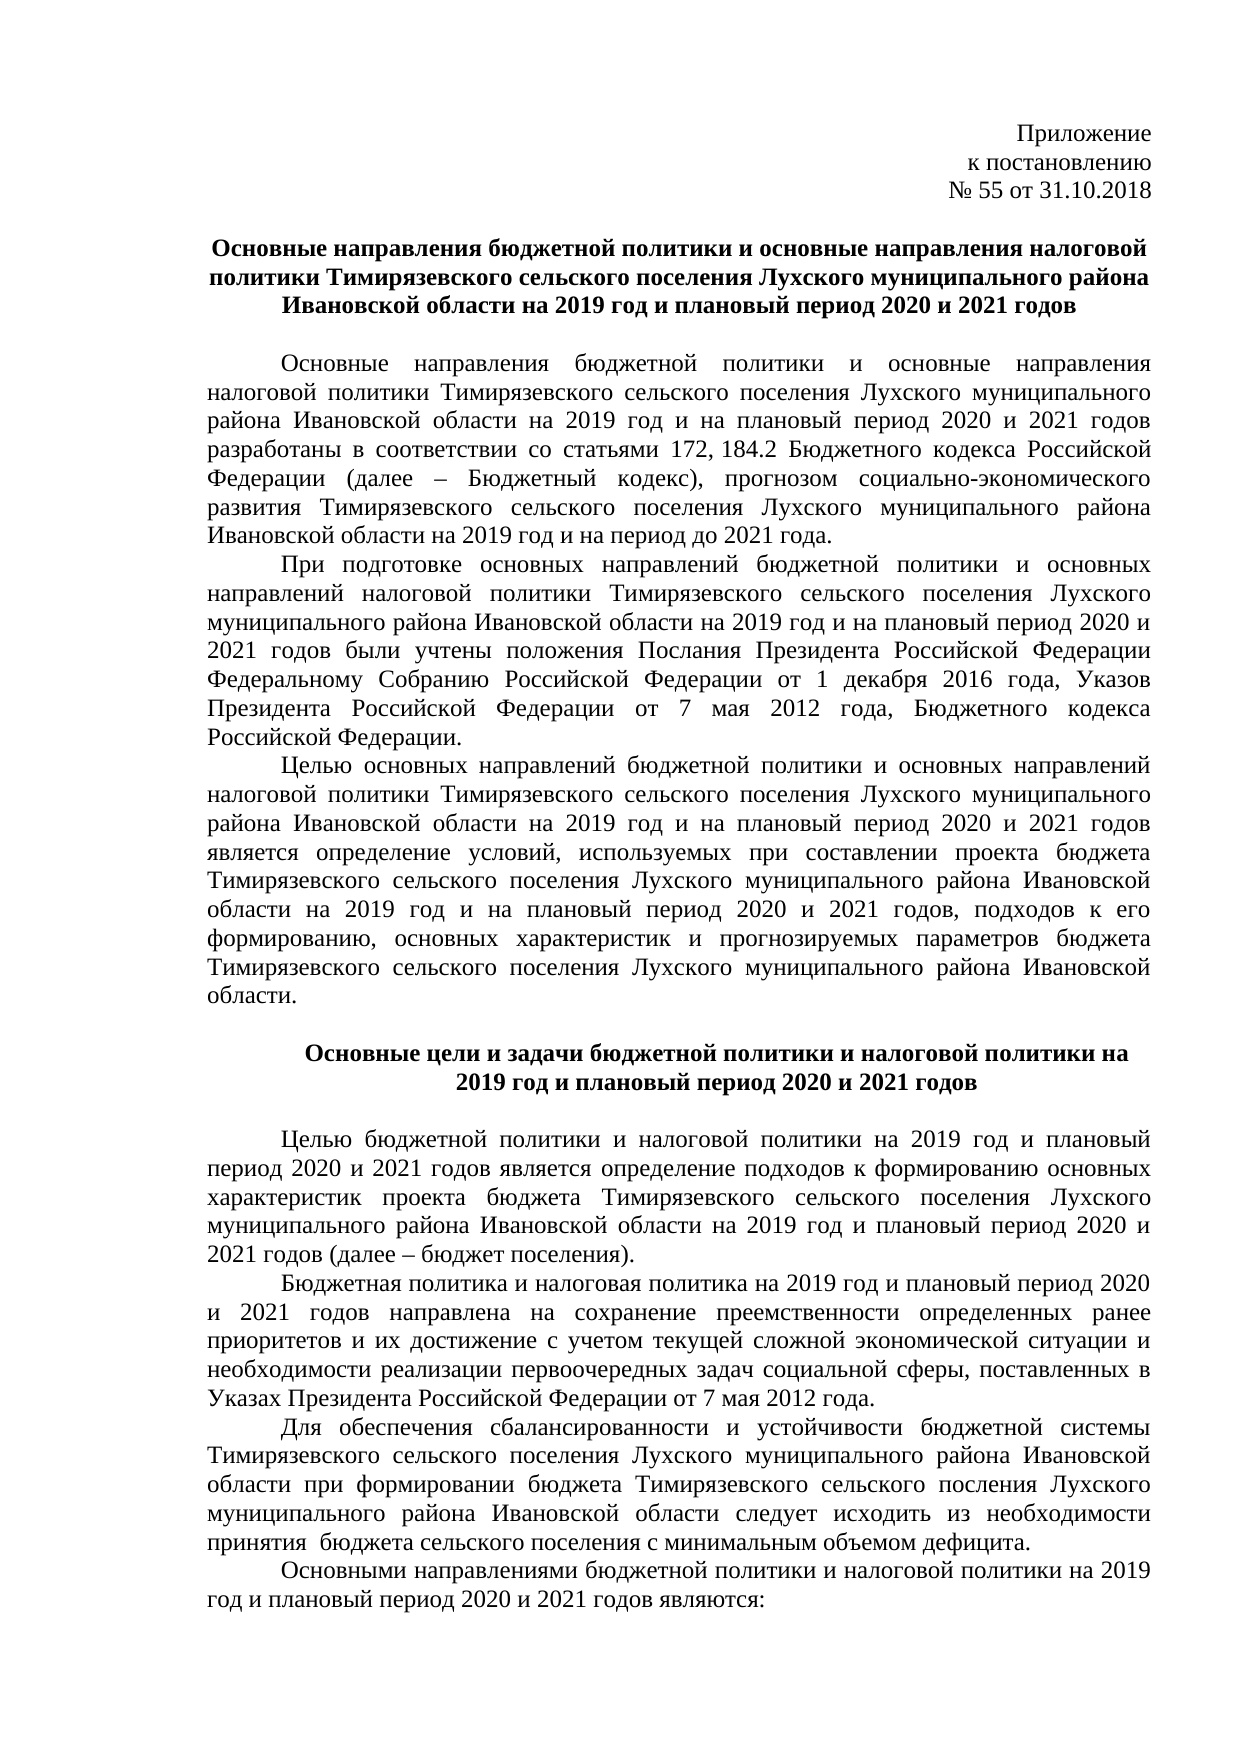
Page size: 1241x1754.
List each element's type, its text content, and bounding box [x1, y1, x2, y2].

text Основные цели и задачи бюджетной политики и налоговой политики на 2019 год и плановый период 2020 и 2021 годов [282, 1038, 1152, 1096]
text Приложение [207, 118, 1152, 147]
text Для обеспечения сбалансированности и устойчивости бюджетной системы Тимирязевского сельского поселения Лухского муниципального района Ивановской области при формировании бюджета Тимирязевского сельского посления Лухского муниципального района Ивановской области следует исходить из необходимости принятия бюджета сельского поселения с минимальным объемом дефицита. [207, 1412, 1152, 1556]
text Основными направлениями бюджетной политики и налоговой политики на 2019 год и плановый период 2020 и 2021 годов являются: [207, 1556, 1152, 1613]
text Целью основных направлений бюджетной политики и основных направлений налоговой политики Тимирязевского сельского поселения Лухского муниципального района Ивановской области на 2019 год и на плановый период 2020 и 2021 годов является определение условий, используемых при составлении проекта бюджета Тимирязевского сельского поселения Лухского муниципального района Ивановской области на 2019 год и на плановый период 2020 и 2021 годов, подходов к его формированию, основных характеристик и прогнозируемых параметров бюджета Тимирязевского сельского поселения Лухского муниципального района Ивановской области. [207, 751, 1152, 1009]
text Целью бюджетной политики и налоговой политики на 2019 год и плановый период 2020 и 2021 годов является определение подходов к формированию основных характеристик проекта бюджета Тимирязевского сельского поселения Лухского муниципального района Ивановской области на 2019 год и плановый период 2020 и 2021 годов (далее – бюджет поселения). [207, 1124, 1152, 1268]
text При подготовке основных направлений бюджетной политики и основных направлений налоговой политики Тимирязевского сельского поселения Лухского муниципального района Ивановской области на 2019 год и на плановый период 2020 и 2021 годов были учтены положения Послания Президента Российской Федерации Федеральному Собранию Российской Федерации от 1 декабря 2016 года, Указов Президента Российской Федерации от 7 мая 2012 года, Бюджетного кодекса Российской Федерации. [207, 549, 1152, 751]
text к постановлению [207, 147, 1152, 176]
text № 55 от 31.10.2018 [207, 176, 1152, 204]
text Основные направления бюджетной политики и основные направления налоговой политики Тимирязевского сельского поселения Лухского муниципального района Ивановской области на 2019 год и плановый период 2020 и 2021 годов [207, 233, 1152, 319]
text Основные направления бюджетной политики и основные направления налоговой политики Тимирязевского сельского поселения Лухского муниципального района Ивановской области на 2019 год и на плановый период 2020 и 2021 годов разработаны в соответствии со статьями 172, 184.2 Бюджетного кодекса Российской Федерации (далее – Бюджетный кодекс), прогнозом социально-экономического развития Тимирязевского сельского поселения Лухского муниципального района Ивановской области на 2019 год и на период до 2021 года. [207, 348, 1152, 549]
text Бюджетная политика и налоговая политика на 2019 год и плановый период 2020 и 2021 годов направлена на сохранение преемственности определенных ранее приоритетов и их достижение с учетом текущей сложной экономической ситуации и необходимости реализации первоочередных задач социальной сферы, поставленных в Указах Президента Российской Федерации от 7 мая 2012 года. [207, 1268, 1152, 1412]
